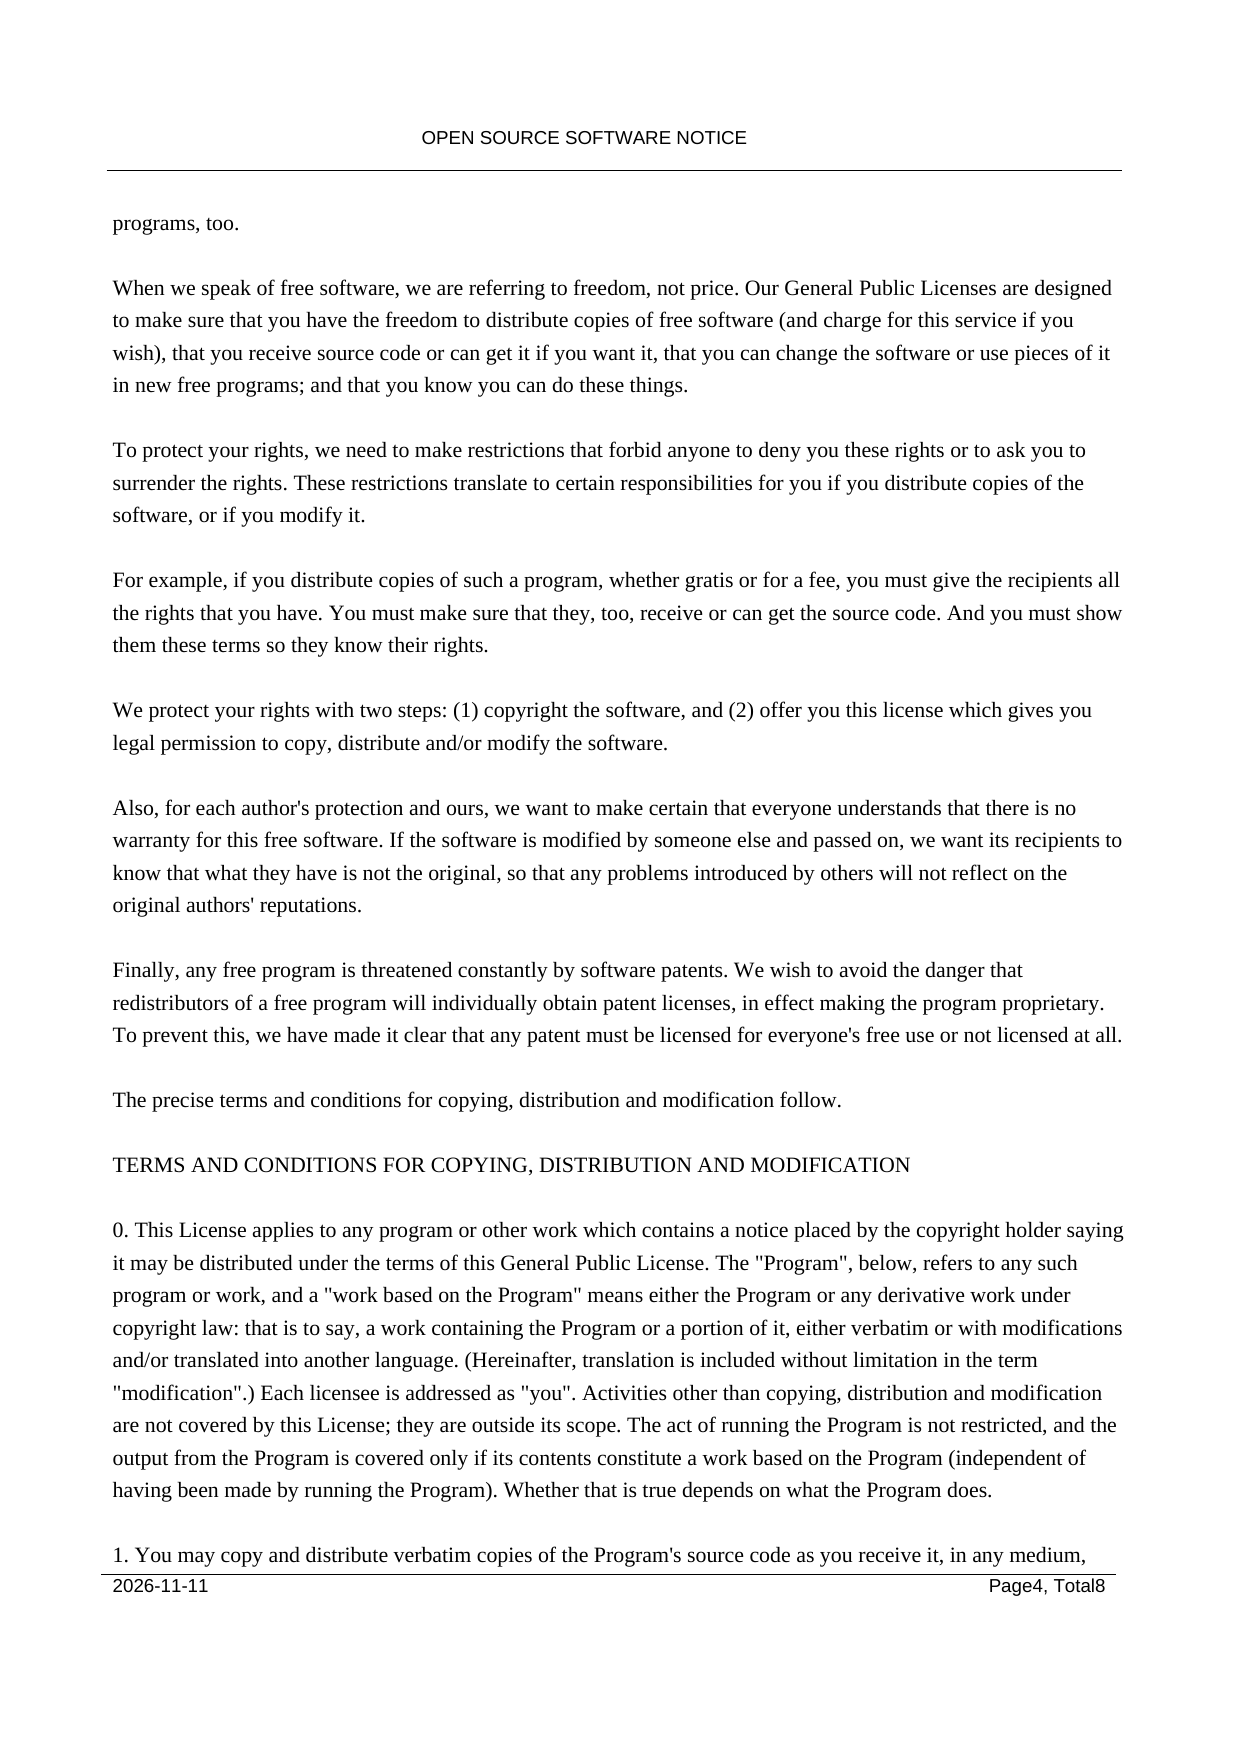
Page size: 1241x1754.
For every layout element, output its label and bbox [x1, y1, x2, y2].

text [112, 206, 1128, 1571]
